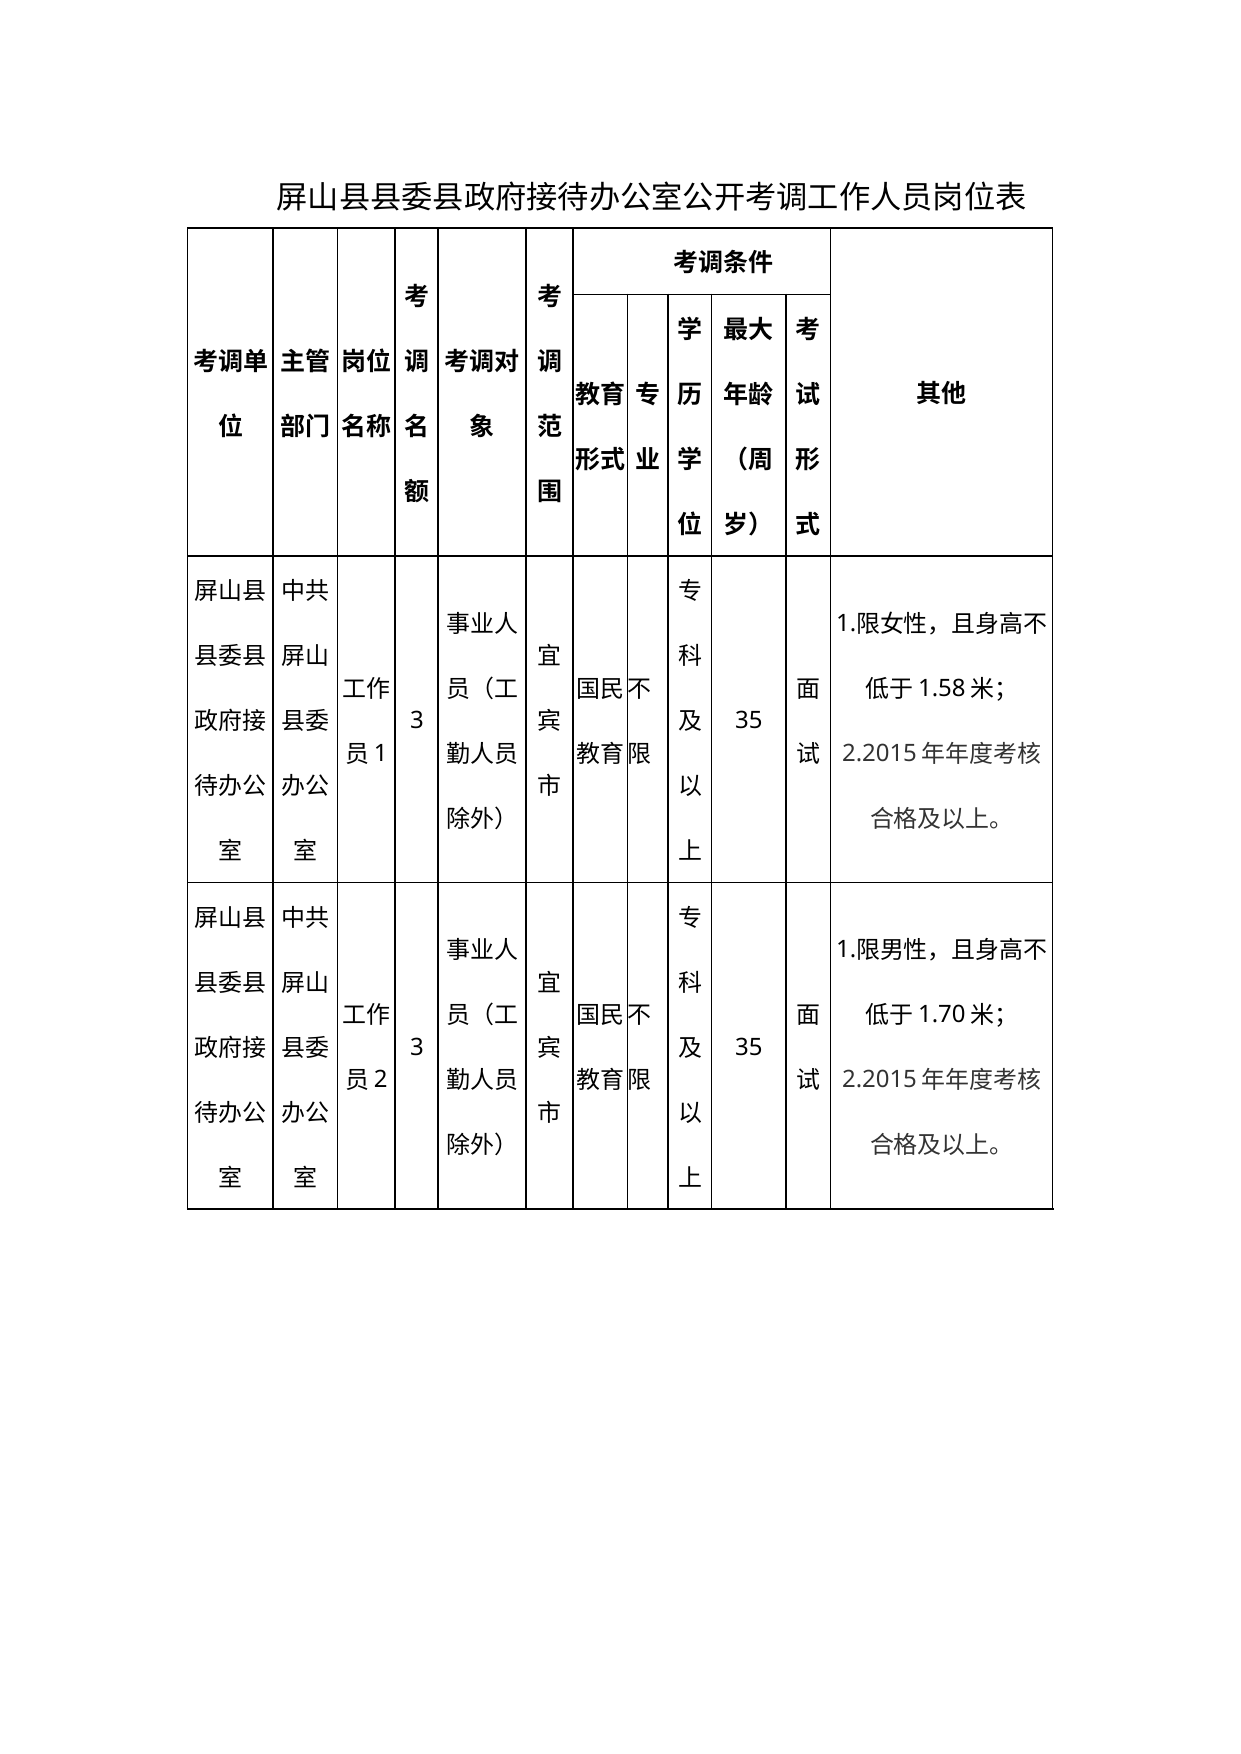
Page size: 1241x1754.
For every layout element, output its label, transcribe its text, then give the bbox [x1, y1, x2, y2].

table_cell 中共屏山县委办公室 [274, 557, 337, 882]
table_cell 35 [712, 883, 785, 1208]
table_cell 35 [712, 557, 785, 882]
table_cell 主管部门 [274, 229, 337, 555]
table_cell 专科及以上 [669, 883, 711, 1208]
table_cell 考调单位 [188, 229, 272, 555]
table_cell 工作员2 [338, 883, 394, 1208]
table_cell 事业人员（工勤人员除外） [439, 557, 525, 882]
table_cell 教育形式 [574, 295, 627, 555]
table_cell 最大年龄（周岁） [712, 295, 785, 555]
table_cell 面试 [787, 883, 830, 1208]
table_cell 工作员1 [338, 557, 394, 882]
table_cell 面试 [787, 557, 830, 882]
table_cell 岗位名称 [338, 229, 394, 555]
table_cell 3 [396, 883, 437, 1208]
table_cell 其他 [831, 229, 1052, 555]
table_cell 不限 [628, 557, 667, 882]
table_cell 屏山县县委县政府接待办公室 [188, 557, 272, 882]
table_cell 国民教育 [574, 557, 627, 882]
table_cell 考调条件 [574, 229, 830, 293]
table_cell 专业 [628, 295, 667, 555]
table_cell 不限 [628, 883, 667, 1208]
table_cell 3 [396, 557, 437, 882]
table_cell 中共屏山县委办公室 [274, 883, 337, 1208]
table_cell 学历学位 [669, 295, 711, 555]
table_cell 宜宾市 [527, 883, 572, 1208]
table_cell 屏山县县委县政府接待办公室 [188, 883, 272, 1208]
table_cell 国民教育 [574, 883, 627, 1208]
table_header 屏山县县委县政府接待办公室公开考调工作人员岗位表 [188, 162, 1053, 227]
table_cell 1.限男性，且身高不低于1.70米；2.2015年年度考核合格及以上。 [831, 883, 1052, 1208]
table_cell 1.限女性，且身高不低于1.58米；2.2015年年度考核合格及以上。 [831, 557, 1052, 882]
table_cell 事业人员（工勤人员除外） [439, 883, 525, 1208]
table_cell 考调范围 [527, 229, 572, 555]
table_cell 宜宾市 [527, 557, 572, 882]
table_cell 考调对象 [439, 229, 525, 555]
table_cell 专科及以上 [669, 557, 711, 882]
table_cell 考试形式 [787, 295, 830, 555]
table_cell 考调名额 [396, 229, 437, 555]
